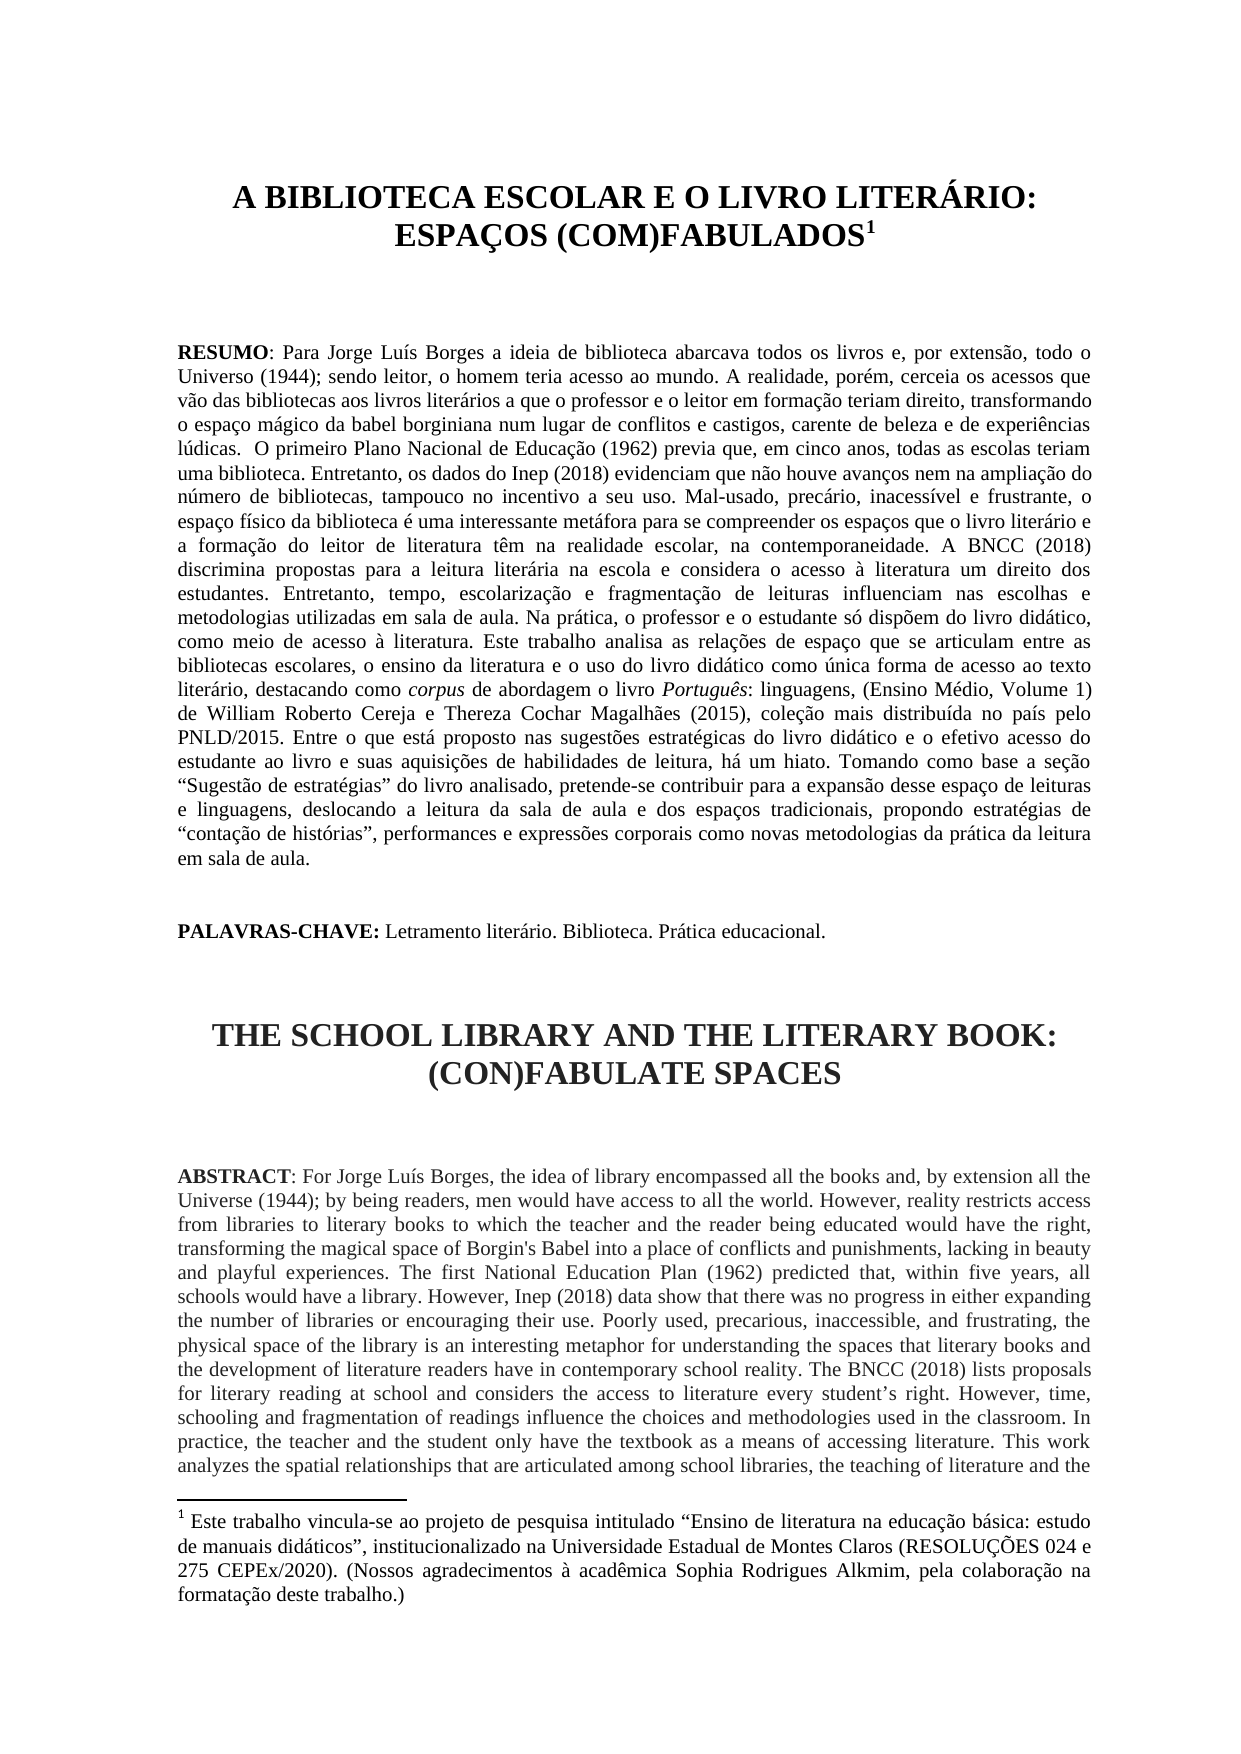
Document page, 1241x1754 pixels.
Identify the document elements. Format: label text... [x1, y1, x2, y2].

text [177, 1164, 1092, 1477]
text A BIBLIOTECA ESCOLAR E O LIVRO LITERÁRIO: ESPAÇOS (COM)FABULADOS [177, 177, 1092, 254]
text THE SCHOOL LIBRARY AND THE LITERARY BOOK: (CON)FABULATE SPACES [177, 1015, 1092, 1092]
text PALAVRAS-CHAVE: Letramento literário. Biblioteca. Prática educacional. [177, 893, 1092, 943]
text RESUMO: Para Jorge Luís Borges a ideia de biblioteca abarcava todos os livros e, por extensão, todo o Universo (1944); sendo leitor, o homem teria acesso ao mundo. A realidade, porém, cerceia os acessos que vão das bibliotecas aos livros literários a que o professor e o leitor em formação teriam direito, transformando o espaço mágico da babel borginiana num lugar de conflitos e castigos, carente de beleza e de experiências lúdicas. O primeiro Plano Nacional de Educação (1962) previa que, em cinco anos, todas as escolas teriam uma biblioteca. Entretanto, os dados do Inep (2018) evidenciam que não houve avanços nem na ampliação do número de bibliotecas, tampouco no incentivo a seu uso. Mal-usado, precário, inacessível e frustrante, o espaço físico da biblioteca é uma interessante metáfora para se compreender os espaços que o livro literário e a formação do leitor de literatura têm na realidade escolar, na contemporaneidade. A BNCC (2018) discrimina propostas para a leitura literária na escola e considera o acesso à literatura um direito dos estudantes. Entretanto, tempo, escolarização e fragmentação de leituras influenciam nas escolhas e metodologias utilizadas em sala de aula. Na prática, o professor e o estudante só dispõem do livro didático, como meio de acesso à literatura. Este trabalho analisa as relações de espaço que se articulam entre as bibliotecas escolares, o ensino da literatura e o uso do livro didático como única forma de acesso ao texto literário, destacando como corpus de abordagem o livro Português: linguagens, (Ensino Médio, Volume 1) de William Roberto Cereja e Thereza Cochar Magalhães (2015), coleção mais distribuída no país pelo PNLD/2015. Entre o que está proposto nas sugestões estratégicas do livro didático e o efetivo acesso do estudante ao livro e suas aquisições de habilidades de leitura, há um hiato. Tomando como base a seção “Sugestão de estratégias” do livro analisado, pretende-se contribuir para a expansão desse espaço de leituras e linguagens, deslocando a leitura da sala de aula e dos espaços tradicionais, propondo estratégias de “contação de histórias”, performances e expressões corporais como novas metodologias da prática da leitura em sala de aula. [177, 340, 1092, 869]
